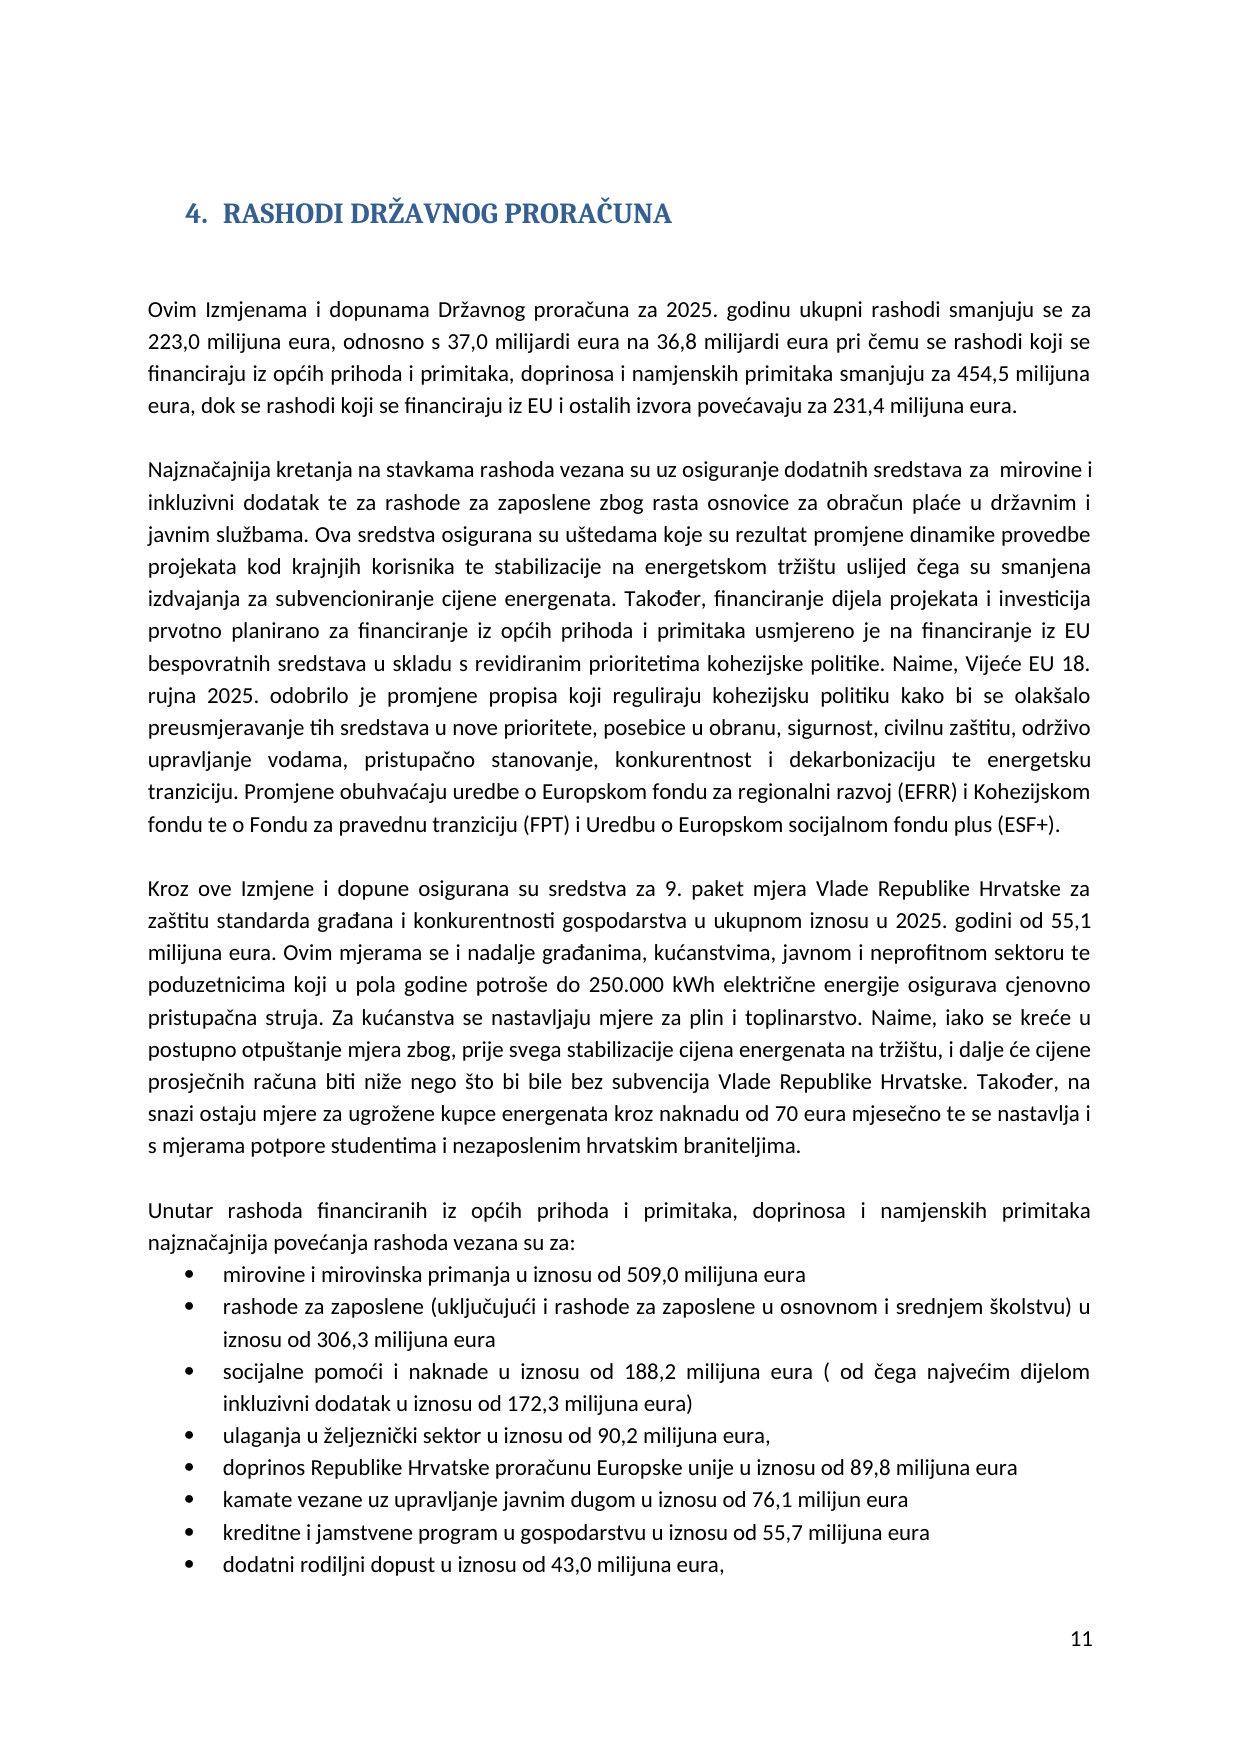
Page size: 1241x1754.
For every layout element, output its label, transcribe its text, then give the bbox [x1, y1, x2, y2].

list mirovine i mirovinska primanja u iznosu od 509,0 milijuna eura [185, 1260, 1093, 1288]
text Najznačajnija kretanja na stavkama rashoda vezana su uz osiguranje dodatnih sredstava za mirovine i inkluzivni dodatak te za rashode za zaposlene zbog rasta osnovice za obračun plaće u državnim i javnim službama. Ova sredstva osigurana su uštedama koje su rezultat promjene dinamike provedbe projekata kod krajnjih korisnika te stabilizacije na energetskom tržištu uslijed čega su smanjena izdvajanja za subvencioniranje cijene energenata. Također, financiranje dijela projekata i investicija prvotno planirano za financiranje iz općih prihoda i primitaka usmjereno je na financiranje iz EU bespovratnih sredstava u skladu s revidiranim prioritetima kohezijske politike. Naime, Vijeće EU 18. rujna 2025. odobrilo je promjene propisa koji reguliraju kohezijsku politiku kako bi se olakšalo preusmjeravanje tih sredstava u nove prioritete, posebice u obranu, sigurnost, civilnu zaštitu, održivo upravljanje vodama, pristupačno stanovanje, konkurentnost i dekarbonizaciju te energetsku tranziciju. Promjene obuhvaćaju uredbe o Europskom fondu za regionalni razvoj (EFRR) i Kohezijskom fondu te o Fondu za pravednu tranziciju (FPT) i Uredbu o Europskom socijalnom fondu plus (ESF+). [148, 456, 1093, 838]
list socijalne pomoći i naknade u iznosu od 188,2 milijuna eura ( od čega najvećim dijelom inkluzivni dodatak u iznosu od 172,3 milijuna eura) [185, 1357, 1093, 1417]
subtitle RASHODI DRŽAVNOG PRORAČUNA [185, 198, 1093, 231]
list kamate vezane uz upravljanje javnim dugom u iznosu od 76,1 milijun eura [185, 1486, 1093, 1514]
list doprinos Republike Hrvatske proračunu Europske unije u iznosu od 89,8 milijuna eura [185, 1453, 1093, 1481]
text Kroz ove Izmjene i dopune osigurana su sredstva za 9. paket mjera Vlade Republike Hrvatske za zaštitu standarda građana i konkurentnosti gospodarstva u ukupnom iznosu u 2025. godini od 55,1 milijuna eura. Ovim mjerama se i nadalje građanima, kućanstvima, javnom i neprofitnom sektoru te poduzetnicima koji u pola godine potroše do 250.000 kWh električne energije osigurava cjenovno pristupačna struja. Za kućanstva se nastavljaju mjere za plin i toplinarstvo. Naime, iako se kreće u postupno otpuštanje mjera zbog, prije svega stabilizacije cijena energenata na tržištu, i dalje će cijene prosječnih računa biti niže nego što bi bile bez subvencija Vlade Republike Hrvatske. Također, na snazi ostaju mjere za ugrožene kupce energenata kroz naknadu od 70 eura mjesečno te se nastavlja i s mjerama potpore studentima i nezaposlenim hrvatskim braniteljima. [148, 874, 1093, 1159]
text Ovim Izmjenama i dopunama Državnog proračuna za 2025. godinu ukupni rashodi smanjuju se za 223,0 milijuna eura, odnosno s 37,0 milijardi eura na 36,8 milijardi eura pri čemu se rashodi koji se financiraju iz općih prihoda i primitaka, doprinosa i namjenskih primitaka smanjuju za 454,5 milijuna eura, dok se rashodi koji se financiraju iz EU i ostalih izvora povećavaju za 231,4 milijuna eura. [148, 295, 1093, 419]
text Unutar rashoda financiranih iz općih prihoda i primitaka, doprinosa i namjenskih primitaka najznačajnija povećanja rashoda vezana su za: [148, 1196, 1093, 1256]
list dodatni rodiljni dopust u iznosu od 43,0 milijuna eura, [185, 1550, 1093, 1578]
list ulaganja u željeznički sektor u iznosu od 90,2 milijuna eura, [185, 1421, 1093, 1449]
list kreditne i jamstvene program u gospodarstvu u iznosu od 55,7 milijuna eura [185, 1518, 1093, 1546]
list rashode za zaposlene (uključujući i rashode za zaposlene u osnovnom i srednjem školstvu) u iznosu od 306,3 milijuna eura [185, 1292, 1093, 1353]
